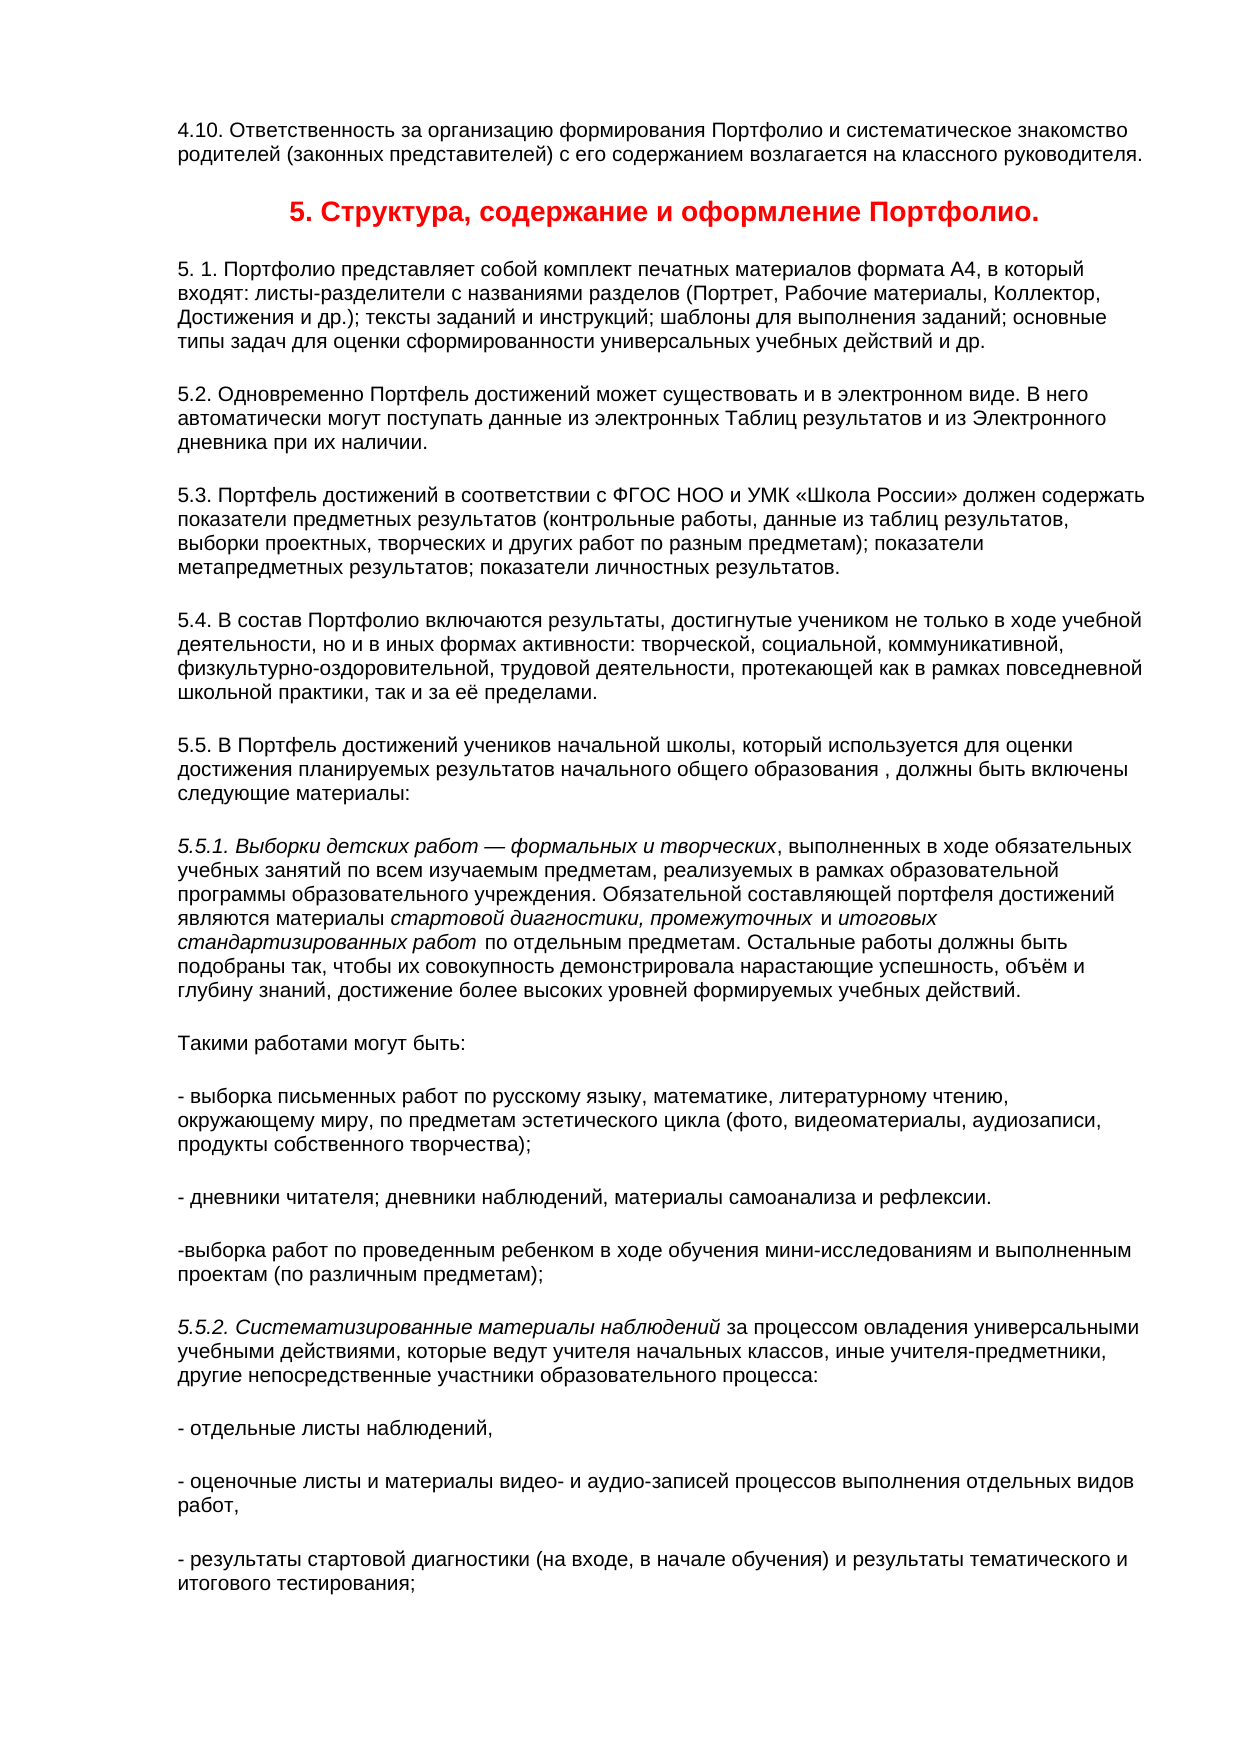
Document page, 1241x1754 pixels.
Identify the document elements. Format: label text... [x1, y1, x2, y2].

text - дневники читателя; дневники наблюдений, материалы самоанализа и рефлексии. [177, 1185, 1152, 1209]
text 5. 1. Портфолио представляет собой комплект печатных материалов формата А4, в который входят: листы-разделители с названиями разделов (Портрет, Рабочие материалы, Коллектор, Достижения и др.); тексты заданий и инструкций; шаблоны для выполнения заданий; основные типы задач для оценки сформированности универсальных учебных действий и др. [177, 257, 1152, 353]
text - оценочные листы и материалы видео- и аудио-записей процессов выполнения отдельных видов работ, [177, 1469, 1152, 1517]
text 5.5. В Портфель достижений учеников начальной школы, который используется для оценки достижения планируемых результатов начального общего образования , должны быть включены следующие материалы: [177, 733, 1152, 805]
text 5.4. В состав Портфолио включаются результаты, достигнутые учеником не только в ходе учебной деятельности, но и в иных формах активности: творческой, социальной, коммуникативной, физкультурно-оздоровительной, трудовой деятельности, протекающей как в рамках повседневной школьной практики, так и за её пределами. [177, 608, 1152, 704]
text - результаты стартовой диагностики (на входе, в начале обучения) и результаты тематического и итогового тестирования; [177, 1546, 1152, 1594]
text 5.3. Портфель достижений в соответствии с ФГОС НОО и УМК «Школа России» должен содержать показатели предметных результатов (контрольные работы, данные из таблиц результатов, выборки проектных, творческих и других работ по разным предметам); показатели метапредметных результатов; показатели личностных результатов. [177, 483, 1152, 579]
text 5.5.2. Систематизированные материалы наблюдений за процессом овладения универсальными учебными действиями, которые ведут учителя начальных классов, иные учителя-предметники, другие непосредственные участники образовательного процесса: [177, 1315, 1152, 1387]
text Такими работами могут быть: [177, 1031, 1152, 1055]
text - выборка письменных работ по русскому языку, математике, литературному чтению, окружающему миру, по предметам эстетического цикла (фото, видеоматериалы, аудиозаписи, продукты собственного творчества); [177, 1084, 1152, 1156]
text 5.2. Одновременно Портфель достижений может существовать и в электронном виде. В него автоматически могут поступать данные из электронных Таблиц результатов и из Электронного дневника при их наличии. [177, 382, 1152, 454]
text - отдельные листы наблюдений, [177, 1416, 1152, 1440]
text 5. Структура, содержание и оформление Портфолио. [177, 195, 1152, 228]
text -выборка работ по проведенным ребенком в ходе обучения мини-исследованиям и выполненным проектам (по различным предметам); [177, 1238, 1152, 1286]
text 4.10. Ответственность за организацию формирования Портфолио и систематическое знакомство родителей (законных представителей) с его содержанием возлагается на классного руководителя. [177, 118, 1152, 166]
text 5.5.1. Выборки детских работ — формальных и творческих, выполненных в ходе обязательных учебных занятий по всем изучаемым предметам, реализуемых в рамках образовательной программы образовательного учреждения. Обязательной составляющей портфеля достижений являются материалы стартовой диагностики, промежуточных и итоговых стандартизированных работ по отдельным предметам. Остальные работы должны быть подобраны так, чтобы их совокупность демонстрировала нарастающие успешность, объём и глубину знаний, достижение более высоких уровней формируемых учебных действий. [177, 834, 1152, 1002]
